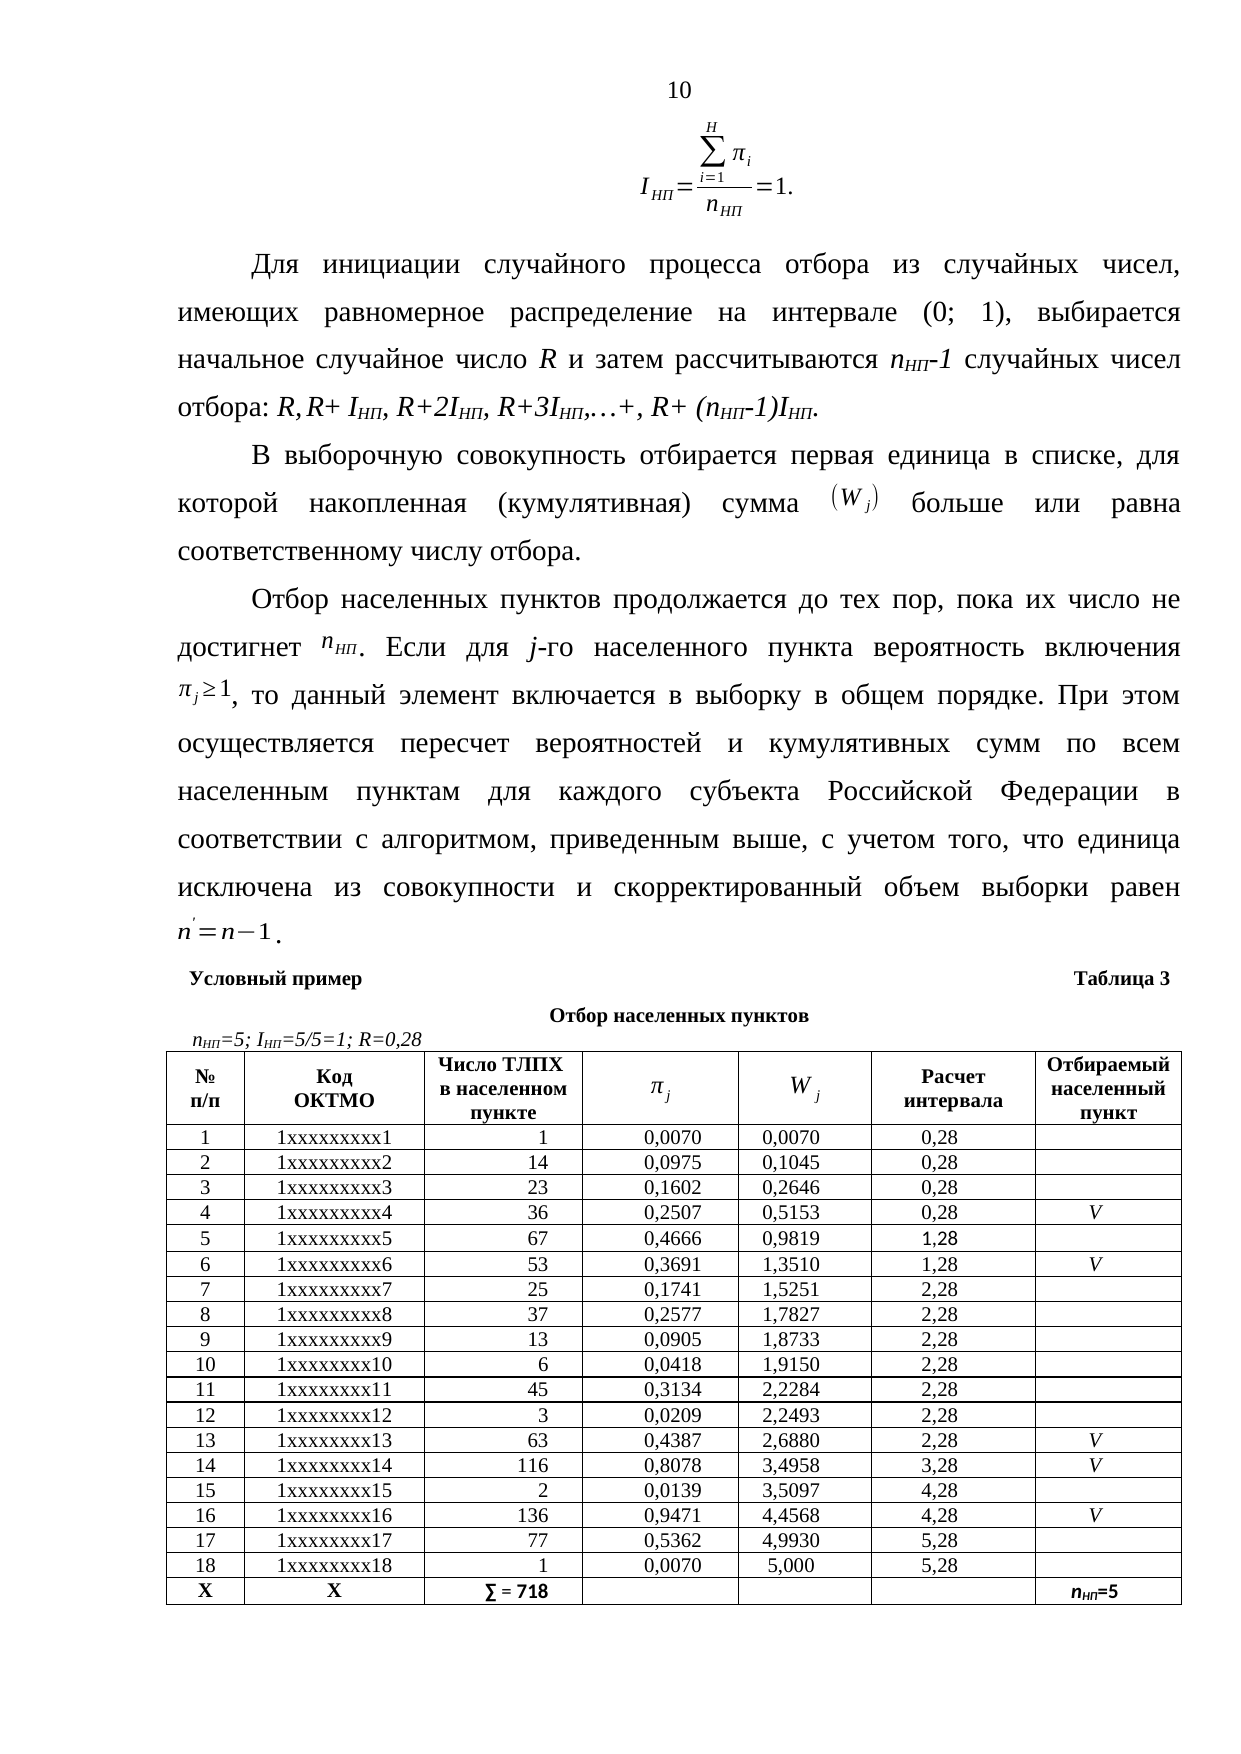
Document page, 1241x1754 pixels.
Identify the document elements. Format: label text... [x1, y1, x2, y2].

table_cell 136 [425, 1503, 582, 1527]
table_cell 1 [425, 1553, 582, 1577]
table_cell 36 [425, 1200, 582, 1224]
table_cell 1ххххххххх7 [245, 1277, 424, 1301]
table_cell 1хххххххх17 [245, 1528, 424, 1552]
table_cell [1036, 1125, 1181, 1149]
table_cell [1036, 1175, 1181, 1199]
table_cell 1ххххххххх2 [245, 1150, 424, 1174]
table_cell 4,28 [872, 1478, 1035, 1502]
table_cell 0,0975 [583, 1150, 738, 1174]
table_cell 1,28 [872, 1252, 1035, 1276]
table_cell 0,1045 [739, 1150, 871, 1174]
table_header [739, 1052, 871, 1124]
table_cell V [1036, 1252, 1181, 1276]
text В выборочную совокупность отбирается первая единица в списке, для которой накопленная (кумулятивная) сумма больше или равна соответственному числу отбора. [177, 426, 1181, 570]
table_header Расчет интервала [872, 1052, 1035, 1124]
table_cell Х [245, 1578, 424, 1604]
table_cell 0,8078 [583, 1453, 738, 1477]
table_cell 1хххххххх18 [245, 1553, 424, 1577]
text Отбор населенных пунктов продолжается до тех пор, пока их число не достигнет . Если для j-го населенного пункта вероятность включения , то данный элемент включается в выборку в общем порядке. При этом осуществляется пересчет вероятностей и кумулятивных сумм по всем населенным пунктам для каждого субъекта Российской Федерации в соответствии с алгоритмом, приведенным выше, с учетом того, что единица исключена из совокупности и скорректированный объем выборки равен . [177, 570, 1181, 953]
table_cell 2,28 [872, 1302, 1035, 1326]
table_cell 7 [167, 1277, 244, 1301]
table_cell [872, 1578, 1035, 1604]
table_cell 16 [167, 1503, 244, 1527]
table_cell 2,28 [872, 1428, 1035, 1452]
table_cell 0,2646 [739, 1175, 871, 1199]
table_cell 1ххххххххх8 [245, 1302, 424, 1326]
table_cell 1хххххххх12 [245, 1403, 424, 1427]
table_cell 2,2284 [739, 1378, 871, 1401]
table_cell 0,0209 [583, 1403, 738, 1427]
table_cell 5 [167, 1225, 244, 1251]
table_header № п/п [167, 1052, 244, 1124]
table_cell 0,0070 [583, 1125, 738, 1149]
table_cell 0,5362 [583, 1528, 738, 1552]
table_cell 0,3691 [583, 1252, 738, 1276]
table_cell 4,4568 [739, 1503, 871, 1527]
table_header Код ОКТМО [245, 1052, 424, 1124]
table_cell 1,28 [872, 1225, 1035, 1251]
table_cell 5,28 [872, 1528, 1035, 1552]
table_cell [1036, 1225, 1181, 1251]
table_cell [1036, 1553, 1181, 1577]
table_cell 1ххххххххх5 [245, 1225, 424, 1251]
text Отбор населенных пунктов [177, 1003, 1181, 1027]
table_cell [583, 1578, 738, 1604]
table_cell 8 [167, 1302, 244, 1326]
table_cell 1хххххххх11 [245, 1378, 424, 1401]
table_cell 2,28 [872, 1277, 1035, 1301]
table_cell 0,4666 [583, 1225, 738, 1251]
table_cell 1ххххххххх6 [245, 1252, 424, 1276]
table_cell 1,9150 [739, 1352, 871, 1376]
table_cell V [1036, 1428, 1181, 1452]
text Для инициации случайного процесса отбора из случайных чисел, имеющих равномерное распределение на интервале (0; 1), выбирается начальное случайное число R и затем рассчитываются nНП-1 случайных чисел отбора: R, R+ IНП, R+2IНП, R+3IНП,…+, R+ (nНП-1)IНП. [177, 235, 1181, 426]
table_cell 1ххххххххх4 [245, 1200, 424, 1224]
table_cell 0,1602 [583, 1175, 738, 1199]
table_header Отбираемый населенный пункт [1036, 1052, 1181, 1124]
table_cell 1хххххххх16 [245, 1503, 424, 1527]
table_cell 6 [425, 1352, 582, 1376]
table_cell nНП=5 [1036, 1578, 1181, 1604]
table_cell 13 [425, 1327, 582, 1351]
table_header Число ТЛПХ в населенном пункте [425, 1052, 582, 1124]
table_cell 0,3134 [583, 1378, 738, 1401]
table_cell 14 [167, 1453, 244, 1477]
table_cell [739, 1578, 871, 1604]
table_cell 1хххххххх10 [245, 1352, 424, 1376]
table_cell 2,28 [872, 1352, 1035, 1376]
table_cell [1036, 1302, 1181, 1326]
table_cell 2,28 [872, 1403, 1035, 1427]
table_cell 0,2577 [583, 1302, 738, 1326]
table_cell 6 [167, 1252, 244, 1276]
table_cell 11 [167, 1378, 244, 1401]
table_cell 3 [425, 1403, 582, 1427]
table_cell 1ххххххххх3 [245, 1175, 424, 1199]
table_cell 1,8733 [739, 1327, 871, 1351]
table_cell [1036, 1528, 1181, 1552]
table_cell 23 [425, 1175, 582, 1199]
table_cell 0,0070 [739, 1125, 871, 1149]
table_cell [1036, 1378, 1181, 1401]
table_cell 2 [167, 1150, 244, 1174]
table_cell 2,6880 [739, 1428, 871, 1452]
table_cell [1036, 1403, 1181, 1427]
table_cell 0,0070 [583, 1553, 738, 1577]
table_cell 12 [167, 1403, 244, 1427]
table_cell 45 [425, 1378, 582, 1401]
table_cell 2 [425, 1478, 582, 1502]
table_cell Х [167, 1578, 244, 1604]
text nНП=5; IHП=5/5=1; R=0,28 [177, 1027, 1181, 1051]
table_cell [1036, 1478, 1181, 1502]
table_cell 63 [425, 1428, 582, 1452]
table_cell 4,28 [872, 1503, 1035, 1527]
table_cell 0,5153 [739, 1200, 871, 1224]
table_cell 1хххххххх13 [245, 1428, 424, 1452]
table_cell 0,2507 [583, 1200, 738, 1224]
table_cell [1036, 1150, 1181, 1174]
table_cell 0,9819 [739, 1225, 871, 1251]
table_cell 0,0418 [583, 1352, 738, 1376]
table_cell 1 [425, 1125, 582, 1149]
table_cell V [1036, 1200, 1181, 1224]
table_cell 2,28 [872, 1378, 1035, 1401]
table_cell 1,5251 [739, 1277, 871, 1301]
table_cell 0,28 [872, 1200, 1035, 1224]
table_cell 4,9930 [739, 1528, 871, 1552]
table_cell 25 [425, 1277, 582, 1301]
table_header [583, 1052, 738, 1124]
table_cell 0,4387 [583, 1428, 738, 1452]
table_cell 10 [167, 1352, 244, 1376]
table_cell 37 [425, 1302, 582, 1326]
table_cell 1ххххххххх1 [245, 1125, 424, 1149]
table_cell 0,9471 [583, 1503, 738, 1527]
table_cell 77 [425, 1528, 582, 1552]
table_cell 5,000 [739, 1553, 871, 1577]
table_cell 17 [167, 1528, 244, 1552]
table_cell [1036, 1352, 1181, 1376]
table_cell 13 [167, 1428, 244, 1452]
table_cell 0,0905 [583, 1327, 738, 1351]
table_cell 0,28 [872, 1175, 1035, 1199]
table_cell 3 [167, 1175, 244, 1199]
text Условный пример Таблица 3 [177, 966, 1181, 990]
table_cell V [1036, 1453, 1181, 1477]
table_cell 0,28 [872, 1125, 1035, 1149]
table_cell 3,5097 [739, 1478, 871, 1502]
table_cell 9 [167, 1327, 244, 1351]
table_cell 116 [425, 1453, 582, 1477]
table_cell 5,28 [872, 1553, 1035, 1577]
table_cell ∑ = 718 [425, 1578, 582, 1604]
table_cell 3,4958 [739, 1453, 871, 1477]
table_cell 1ххххххххх9 [245, 1327, 424, 1351]
table_cell 2,28 [872, 1327, 1035, 1351]
table_cell [1036, 1277, 1181, 1301]
table_cell 53 [425, 1252, 582, 1276]
table_cell 1хххххххх14 [245, 1453, 424, 1477]
table_cell 1,7827 [739, 1302, 871, 1326]
table_cell 1хххххххх15 [245, 1478, 424, 1502]
table_cell 0,0139 [583, 1478, 738, 1502]
table_cell 1 [167, 1125, 244, 1149]
table_cell [1036, 1327, 1181, 1351]
table_cell 14 [425, 1150, 582, 1174]
table_cell 0,28 [872, 1150, 1035, 1174]
table_cell V [1036, 1503, 1181, 1527]
table_cell 18 [167, 1553, 244, 1577]
table_cell 1,3510 [739, 1252, 871, 1276]
table_cell 67 [425, 1225, 582, 1251]
table_cell 0,1741 [583, 1277, 738, 1301]
table_cell 15 [167, 1478, 244, 1502]
table_cell 2,2493 [739, 1403, 871, 1427]
table_cell 4 [167, 1200, 244, 1224]
table_cell 3,28 [872, 1453, 1035, 1477]
